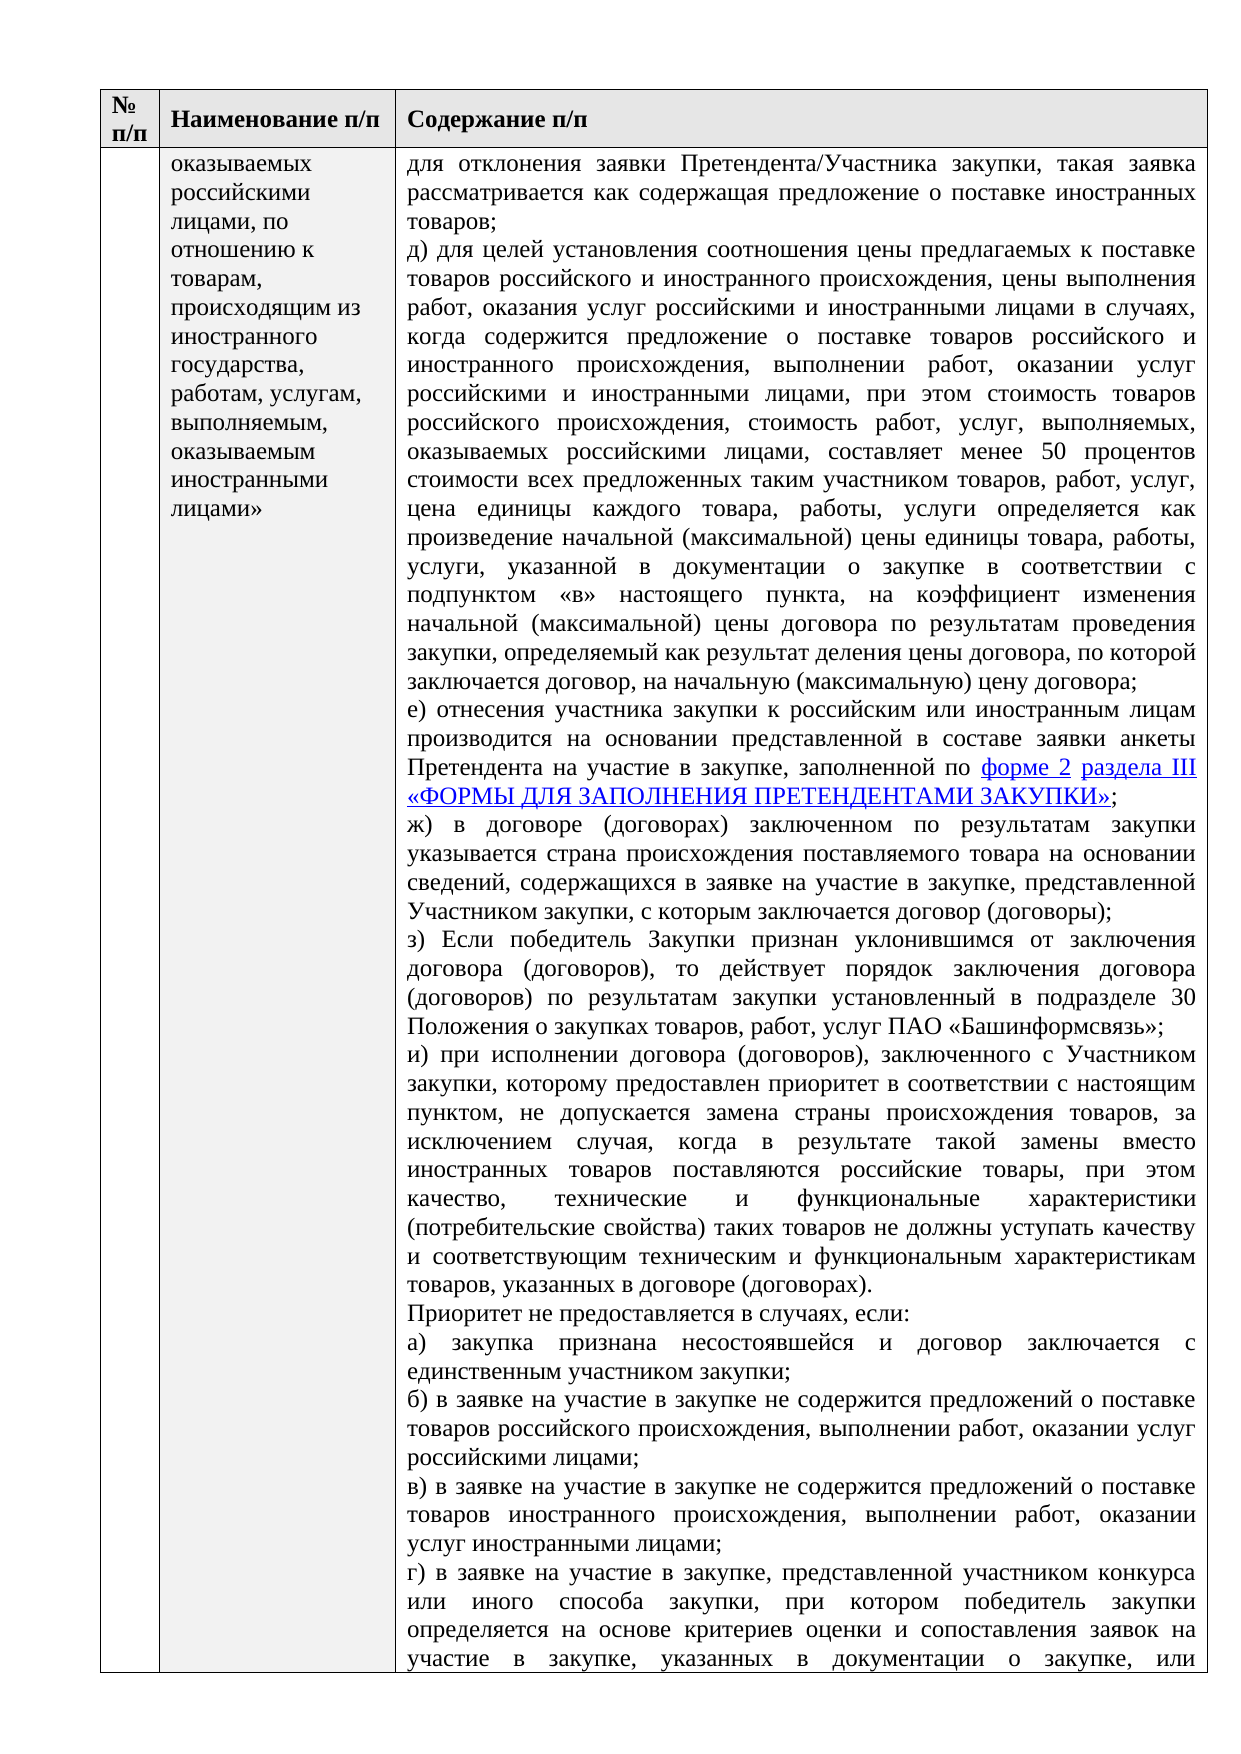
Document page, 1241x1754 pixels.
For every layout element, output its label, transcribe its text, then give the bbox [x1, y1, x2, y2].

table_header № п/п [101, 90, 159, 147]
table_header Наименование п/п [160, 90, 395, 147]
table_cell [160, 148, 395, 1672]
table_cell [396, 148, 1207, 1672]
table_cell [101, 148, 159, 1672]
table_header Содержание п/п [396, 90, 1207, 147]
